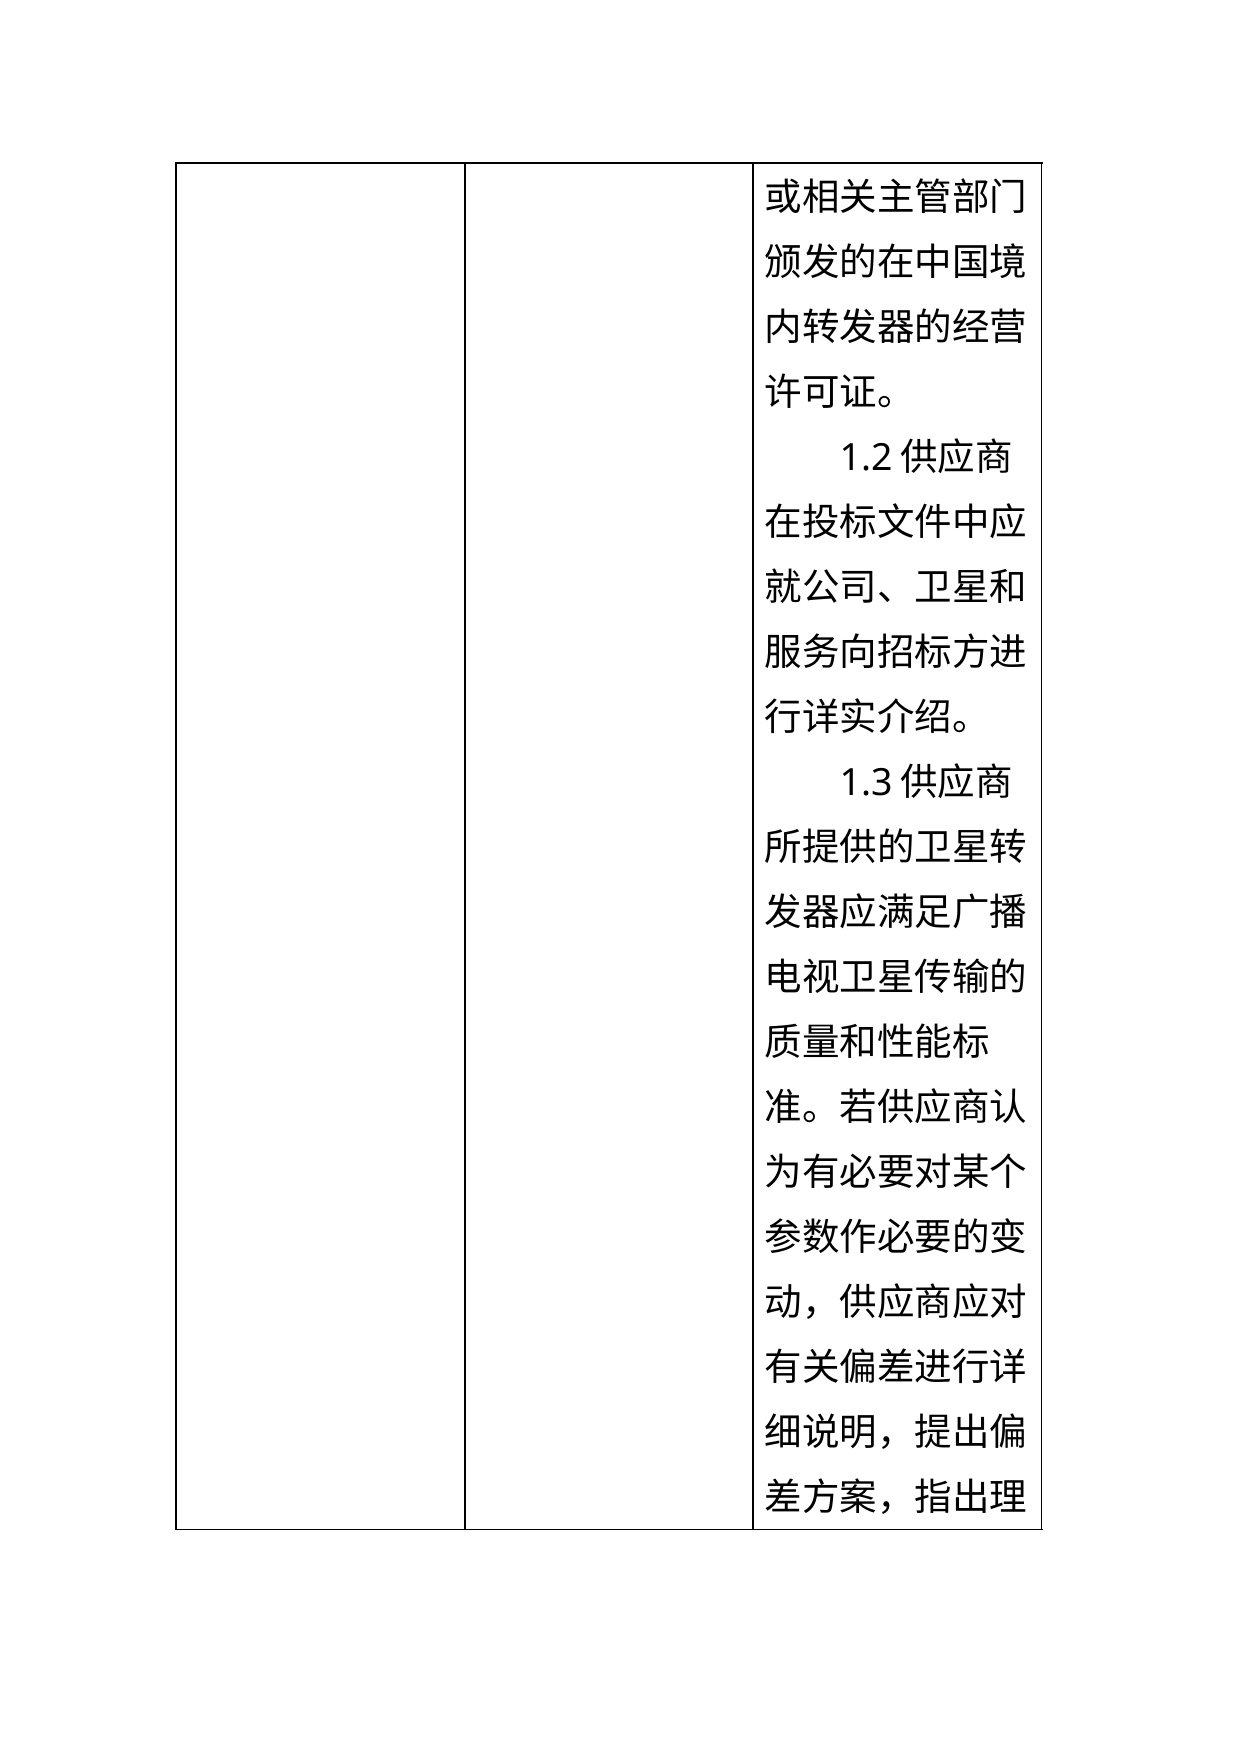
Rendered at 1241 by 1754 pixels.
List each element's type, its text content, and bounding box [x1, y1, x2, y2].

table_cell 1 [177, 164, 464, 1528]
table_cell [466, 164, 752, 1528]
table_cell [754, 164, 1041, 1528]
